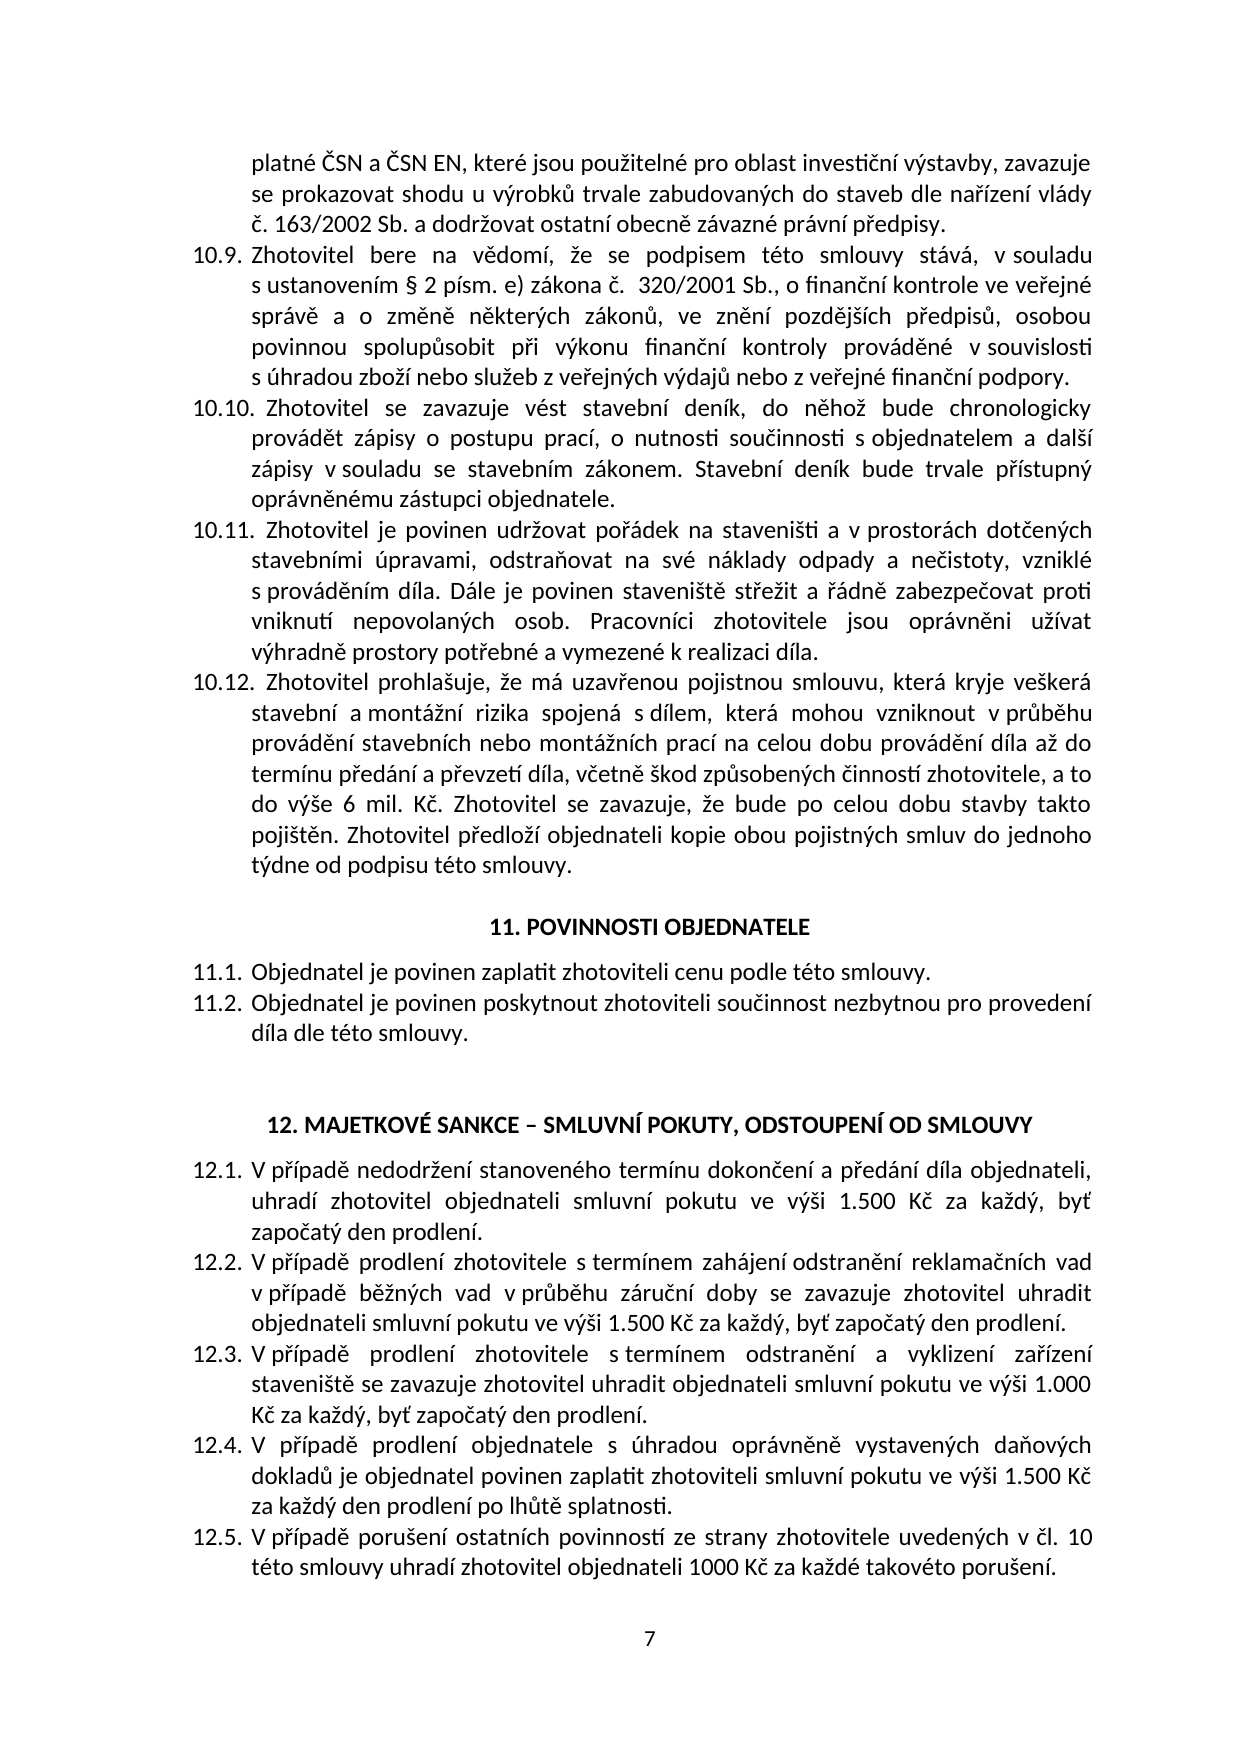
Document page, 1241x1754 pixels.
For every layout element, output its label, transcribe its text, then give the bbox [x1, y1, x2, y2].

list Zhotovitel se zavazuje vést stavební deník, do něhož bude chronologicky provádět zápisy o postupu prací, o nutnosti součinnosti s objednatelem a další zápisy v souladu se stavebním zákonem. Stavební deník bude trvale přístupný oprávněnému zástupci objednatele. [192, 392, 1093, 514]
list Zhotovitel bere na vědomí, že se podpisem této smlouvy stává, v souladu s ustanovením § 2 písm. e) zákona č. 320/2001 Sb., o finanční kontrole ve veřejné správě a o změně některých zákonů, ve znění pozdějších předpisů, osobou povinnou spolupůsobit při výkonu finanční kontroly prováděné v souvislosti s úhradou zboží nebo služeb z veřejných výdajů nebo z veřejné finanční podpory. [192, 239, 1093, 392]
list Zhotovitel prohlašuje, že má uzavřenou pojistnou smlouvu, která kryje veškerá stavební a montážní rizika spojená s dílem, která mohou vzniknout v průběhu provádění stavebních nebo montážních prací na celou dobu provádění díla až do termínu předání a převzetí díla, včetně škod způsobených činností zhotovitele, a to do výše 6 mil. Kč. Zhotovitel se zavazuje, že bude po celou dobu stavby takto pojištěn. Zhotovitel předloží objednateli kopie obou pojistných smluv do jednoho týdne od podpisu této smlouvy. [192, 666, 1093, 880]
list MAJETKOVÉ SANKCE – SMLUVNÍ POKUTY, ODSTOUPENÍ OD SMLOUVY [207, 1109, 1093, 1139]
list V případě prodlení zhotovitele s termínem zahájení odstranění reklamačních vad v případě běžných vad v průběhu záruční doby se zavazuje zhotovitel uhradit objednateli smluvní pokutu ve výši 1.500 Kč za každý, byť započatý den prodlení. [192, 1246, 1093, 1338]
list V případě prodlení objednatele s úhradou oprávněně vystavených daňových dokladů je objednatel povinen zaplatit zhotoviteli smluvní pokutu ve výši 1.500 Kč za každý den prodlení po lhůtě splatnosti. [192, 1429, 1093, 1521]
list V případě porušení ostatních povinností ze strany zhotovitele uvedených v čl. 10 této smlouvy uhradí zhotovitel objednateli 1000 Kč za každé takovéto porušení. [192, 1521, 1093, 1582]
list Zhotovitel je povinen udržovat pořádek na staveništi a v prostorách dotčených stavebními úpravami, odstraňovat na své náklady odpady a nečistoty, vzniklé s prováděním díla. Dále je povinen staveniště střežit a řádně zabezpečovat proti vniknutí nepovolaných osob. Pracovníci zhotovitele jsou oprávněni užívat výhradně prostory potřebné a vymezené k realizaci díla. [192, 514, 1093, 666]
list Objednatel je povinen poskytnout zhotoviteli součinnost nezbytnou pro provedení díla dle této smlouvy. [192, 987, 1093, 1048]
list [192, 148, 1093, 239]
list Objednatel je povinen zaplatit zhotoviteli cenu podle této smlouvy. [192, 956, 1093, 987]
list V případě nedodržení stanoveného termínu dokončení a předání díla objednateli, uhradí zhotovitel objednateli smluvní pokutu ve výši 1.500 Kč za každý, byť započatý den prodlení. [192, 1155, 1093, 1246]
list V případě prodlení zhotovitele s termínem odstranění a vyklizení zařízení staveniště se zavazuje zhotovitel uhradit objednateli smluvní pokutu ve výši 1.000 Kč za každý, byť započatý den prodlení. [192, 1338, 1093, 1429]
list POVINNOSTI OBJEDNATELE [207, 911, 1093, 941]
